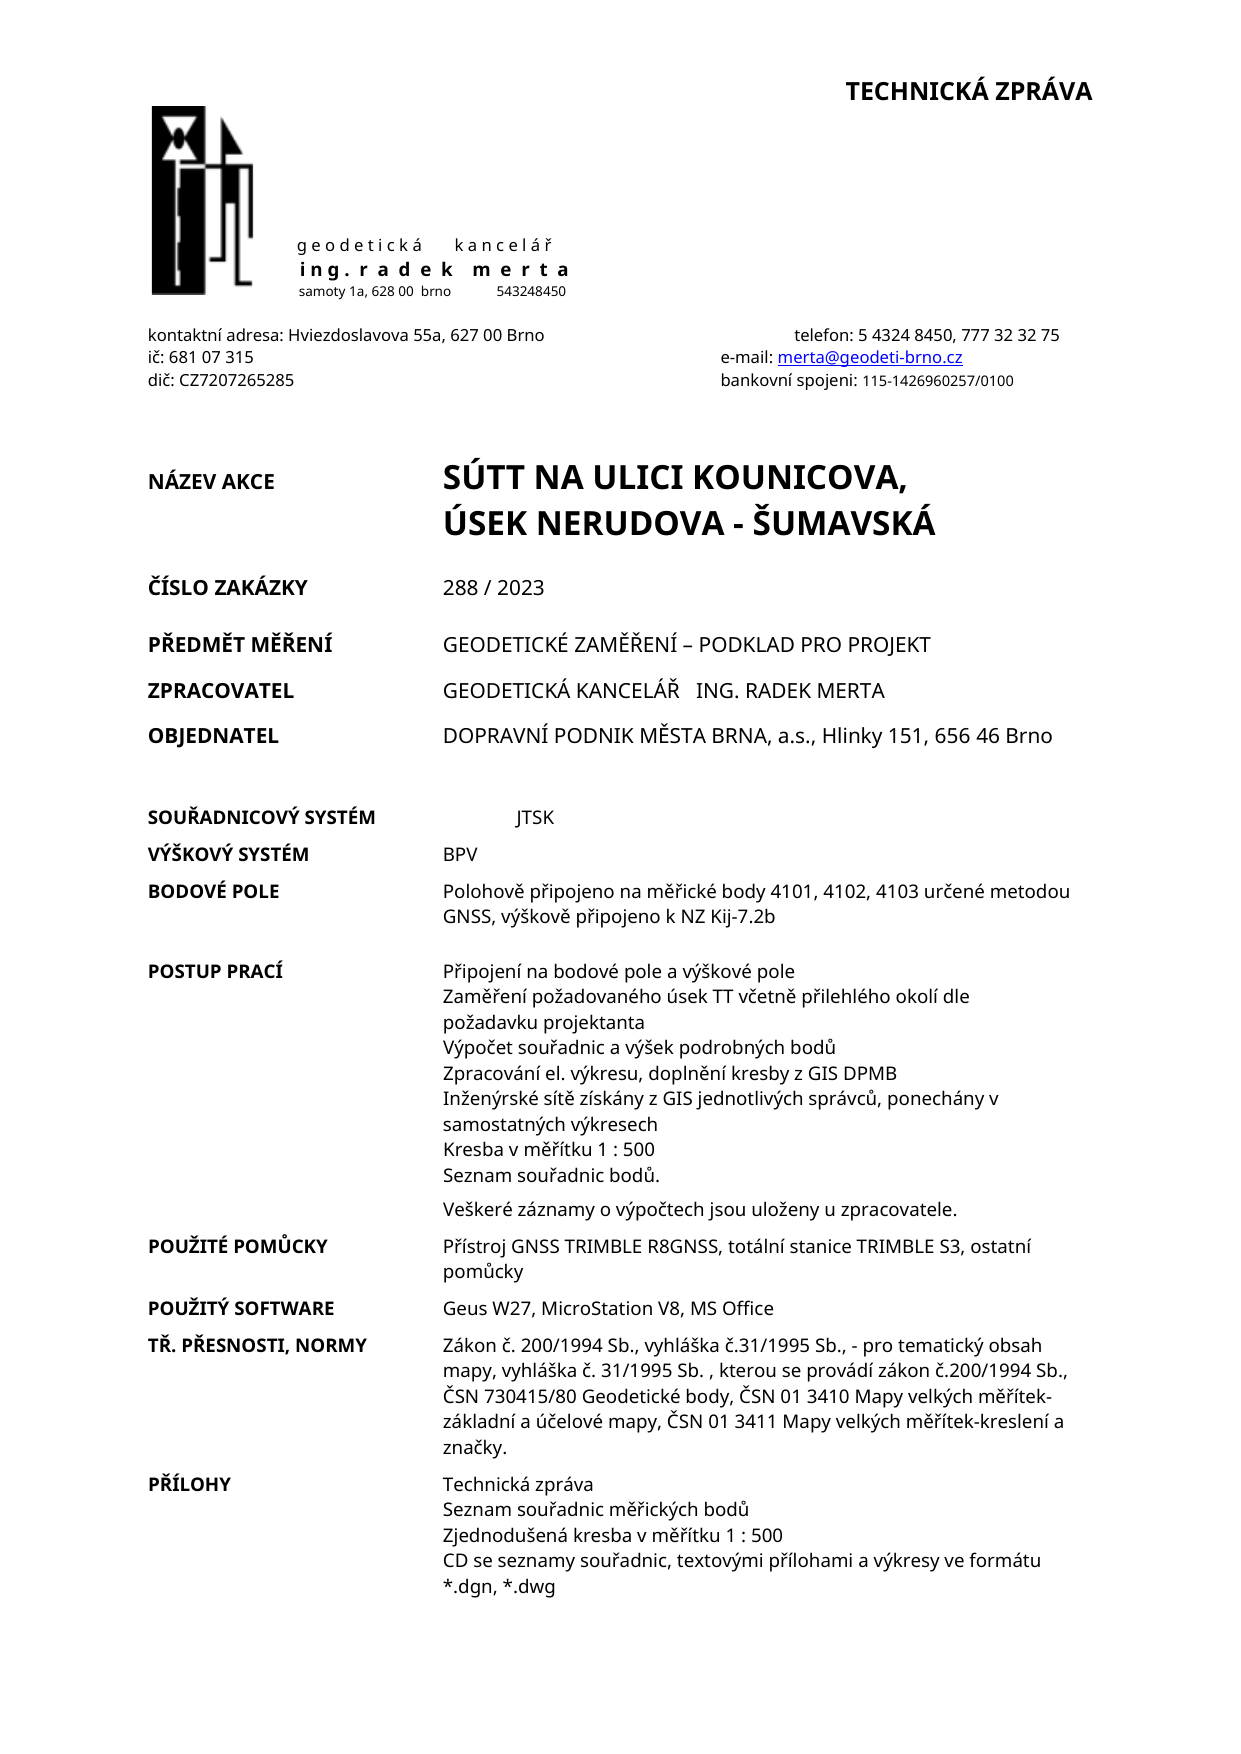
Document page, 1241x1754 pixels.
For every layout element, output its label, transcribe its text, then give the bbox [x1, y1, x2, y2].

text CD se seznamy souřadnic, textovými přílohami a výkresy ve formátu *.dgn, *.dwg [148, 1548, 1093, 1599]
text TŘ. PŘESNOSTI, NORMY Zákon č. 200/1994 Sb., vyhláška č.31/1995 Sb., - pro tematický obsah mapy, vyhláška č. 31/1995 Sb. , kterou se provádí zákon č.200/1994 Sb., ČSN 730415/80 Geodetické body, ČSN 01 3410 Mapy velkých měřítek-základní a účelové mapy, ČSN 01 3411 Mapy velkých měřítek-kreslení a značky. [148, 1332, 1093, 1460]
text i n g . r a d e k m e r t a [254, 257, 1093, 282]
text POUŽITÝ SOFTWARE Geus W27, MicroStation V8, MS Office [148, 1295, 1093, 1321]
text Kresba v měřítku 1 : 500 [443, 1137, 1093, 1162]
text BODOVÉ POLE Polohově připojeno na měřické body 4101, 4102, 4103 určené metodou GNSS, výškově připojeno k NZ Kij-7.2b [148, 878, 1093, 929]
text kontaktní adresa: Hviezdoslavova 55a, 627 00 Brno telefon: 5 4324 8450, 777 32 32 75 [148, 323, 1093, 346]
text Zjednodušená kresba v měřítku 1 : 500 [148, 1522, 1093, 1548]
text Zpracování el. výkresu, doplnění kresby z GIS DPMB [443, 1060, 1093, 1086]
text SOUŘADNICOVÝ SYSTÉM JTSK [148, 804, 1093, 830]
text Výpočet souřadnic a výšek podrobných bodů [443, 1034, 1093, 1060]
text Inženýrské sítě získány z GIS jednotlivých správců, ponechány v samostatných výkresech [443, 1086, 1093, 1137]
text Seznam souřadnic měřických bodů [148, 1497, 1093, 1522]
text NÁZEV AKCE SÚTT NA ULICI KOUNICOVA, [148, 454, 1093, 499]
text VÝŠKOVÝ SYSTÉM BPV [148, 841, 1093, 867]
text ZPRACOVATEL GEODETICKÁ KANCELÁŘ ING. RADEK MERTA [148, 676, 1093, 704]
text g e o d e t i c k á k a n c e l á ř [254, 234, 1093, 257]
text Seznam souřadnic bodů. [443, 1162, 1093, 1188]
text ČÍSLO ZAKÁZKY 288 / 2023 [148, 573, 1093, 602]
text Veškeré záznamy o výpočtech jsou uloženy u zpracovatele. [443, 1196, 1093, 1222]
text dič: CZ7207265285 bankovní spojeni: 115-1426960257/0100 [148, 369, 1093, 391]
text POSTUP PRACÍ Připojení na bodové pole a výškové pole [148, 958, 1093, 983]
text POUŽITÉ POMŮCKY Přístroj GNSS TRIMBLE R8GNSS, totální stanice TRIMBLE S3, ostatní pomůcky [148, 1233, 1093, 1284]
text PŘÍLOHY Technická zpráva [148, 1471, 1093, 1497]
text OBJEDNATEL DOPRAVNÍ PODNIK MĚSTA BRNA, a.s., Hlinky 151, 656 46 Brno [148, 722, 1093, 750]
text samoty 1a, 628 00 brno 543248450 [148, 282, 1093, 301]
text PŘEDMĚT MĚŘENÍ GEODETICKÉ ZAMĚŘENÍ – PODKLAD PRO PROJEKT [148, 631, 1093, 659]
text Zaměření požadovaného úsek TT včetně přilehlého okolí dle požadavku projektanta [148, 983, 1093, 1034]
text ič: 681 07 315 e-mail: merta@geodeti-brno.cz [148, 346, 1093, 369]
text ÚSEK NERUDOVA - ŠUMAVSKÁ [148, 499, 1093, 545]
